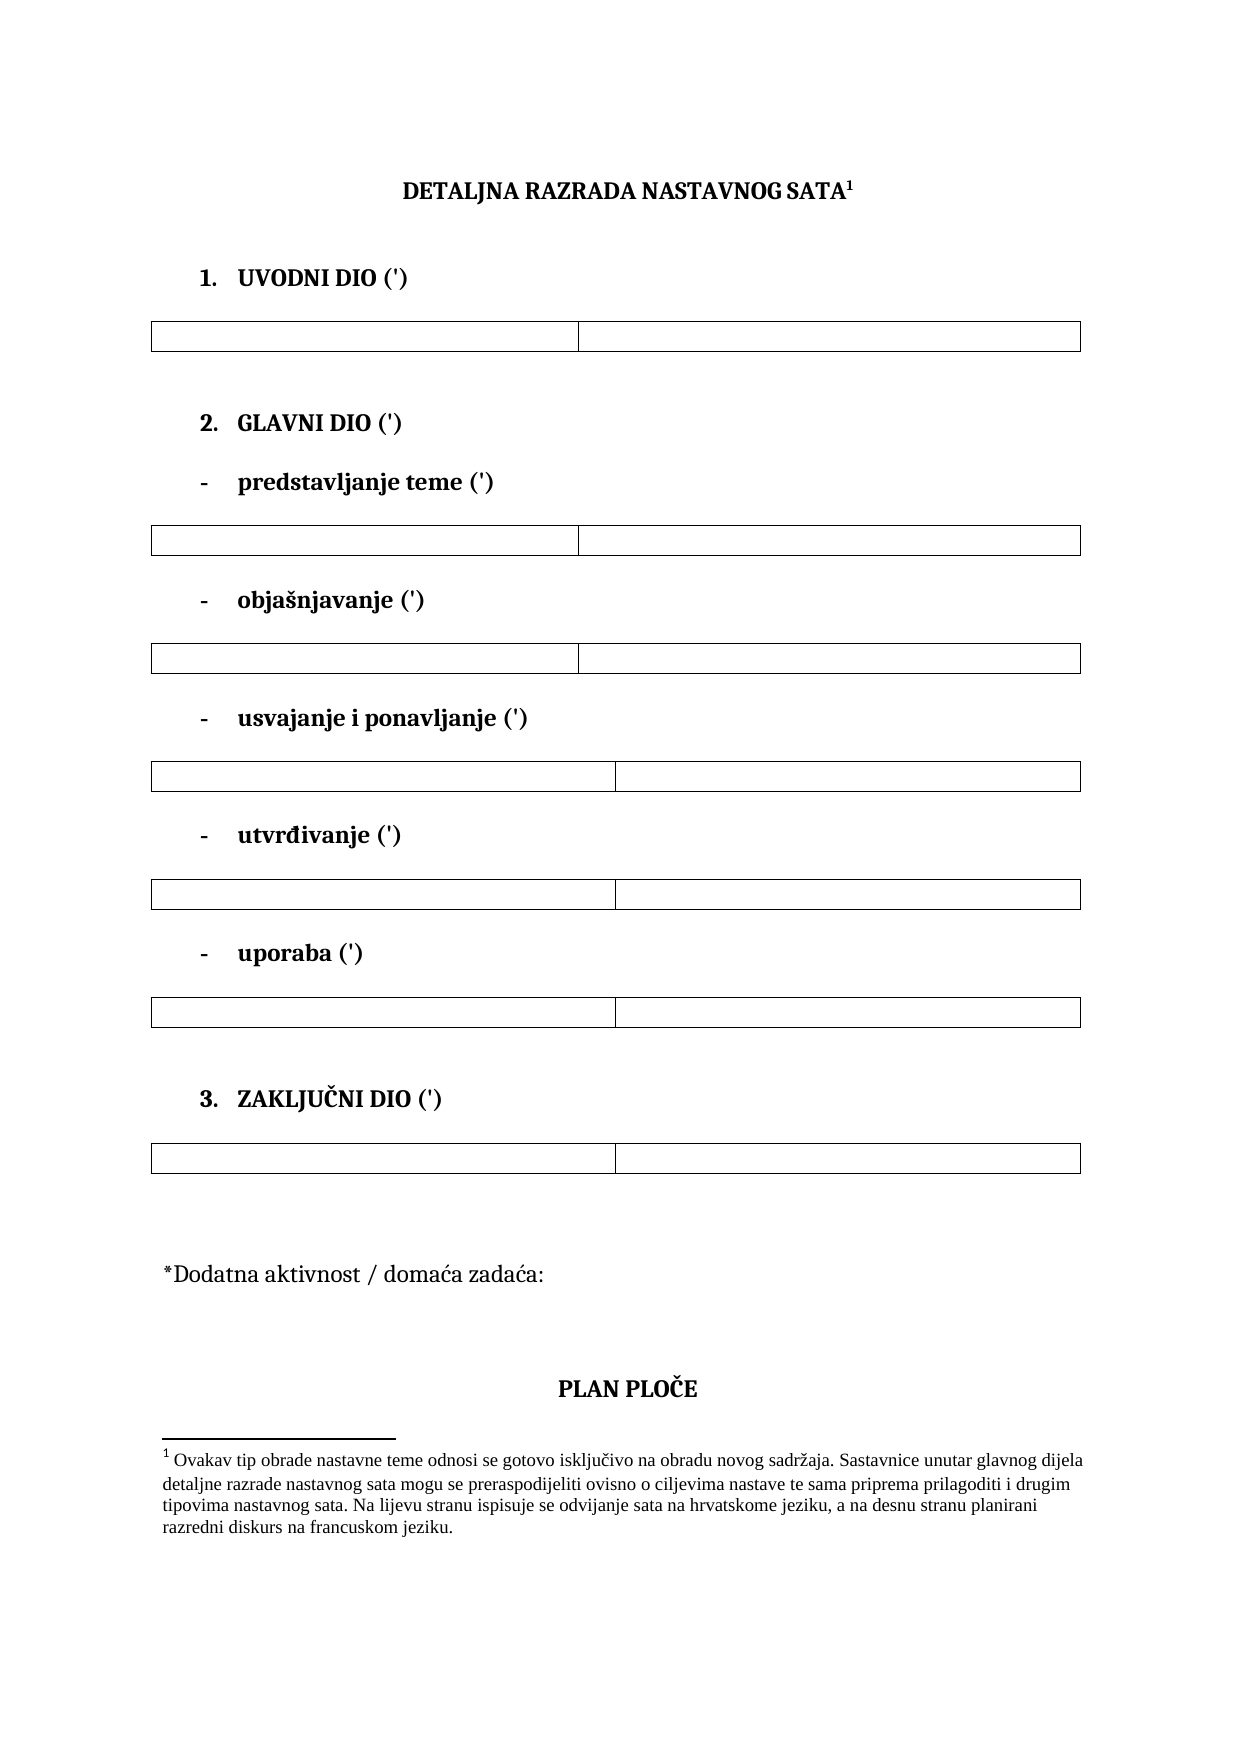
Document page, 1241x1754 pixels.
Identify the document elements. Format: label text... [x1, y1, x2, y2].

table_header [152, 644, 578, 673]
table_header [579, 644, 1080, 673]
table_header [152, 998, 615, 1027]
table_header [152, 322, 578, 351]
list utvrđivanje (') [200, 821, 1093, 850]
table_header [152, 762, 615, 791]
list objašnjavanje (') [200, 585, 1093, 614]
table_header [152, 1144, 615, 1172]
list GLAVNI DIO (') [200, 409, 1093, 438]
list UVODNI DIO (') [200, 263, 1093, 292]
list ZAKLJUČNI DIO (') [200, 1085, 1093, 1114]
text PLAN PLOČE [162, 1375, 1093, 1403]
table_header [616, 998, 1080, 1027]
table_header [579, 526, 1080, 555]
table_header [152, 526, 578, 555]
list usvajanje i ponavljanje (') [200, 703, 1093, 732]
table_header [616, 880, 1080, 909]
text DETALJNA RAZRADA NASTAVNOG SATA [162, 177, 1093, 206]
table_header [579, 322, 1080, 351]
table_header [152, 880, 615, 909]
list predstavljanje teme (') [200, 467, 1093, 496]
table_header [616, 762, 1080, 791]
table_header [616, 1144, 1080, 1172]
text *Dodatna aktivnost / domaća zadaća: [162, 1260, 1093, 1288]
list uporaba (') [200, 938, 1093, 968]
